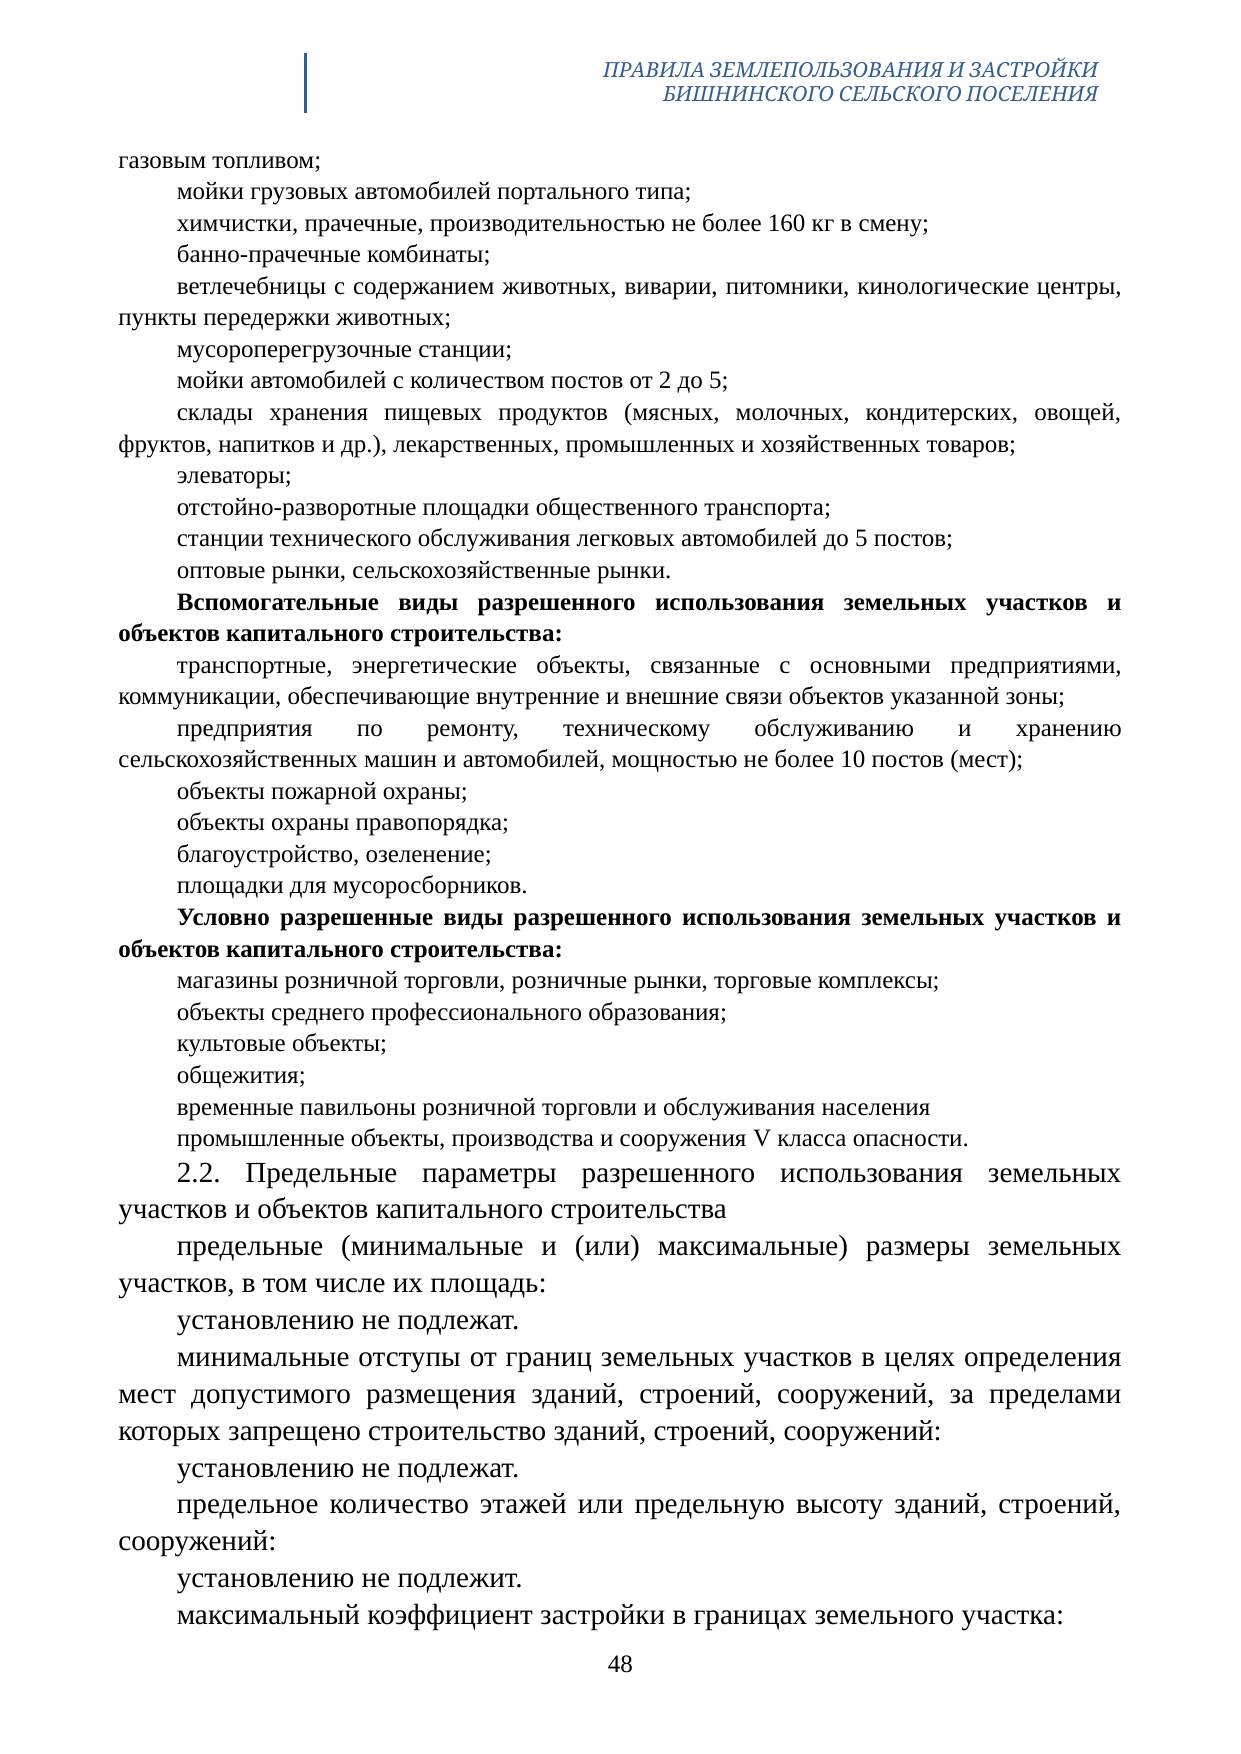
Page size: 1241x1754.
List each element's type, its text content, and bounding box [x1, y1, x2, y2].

text станции технического обслуживания легковых автомобилей до 5 постов; [118, 523, 1122, 552]
text временные павильоны розничной торговли и обслуживания населения [118, 1092, 1122, 1120]
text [118, 145, 1122, 173]
text 2.2. Предельные параметры разрешенного использования земельных участков и объектов капитального строительства [118, 1155, 1122, 1225]
text склады хранения пищевых продуктов (мясных, молочных, кондитерских, овощей, фруктов, напитков и др.), лекарственных, промышленных и хозяйственных товаров; [118, 397, 1122, 457]
text объекты пожарной охраны; [118, 776, 1122, 805]
text предельные (минимальные и (или) максимальные) размеры земельных участков, в том числе их площадь: [118, 1228, 1122, 1299]
text банно-прачечные комбинаты; [118, 239, 1122, 268]
text предельное количество этажей или предельную высоту зданий, строений, сооружений: [118, 1487, 1122, 1557]
text установлению не подлежат. [118, 1302, 1122, 1336]
text ветлечебницы с содержанием животных, виварии, питомники, кинологические центры, пункты передержки животных; [118, 271, 1122, 331]
text общежития; [118, 1060, 1122, 1089]
text магазины розничной торговли, розничные рынки, торговые комплексы; [118, 965, 1122, 994]
text Условно разрешенные виды разрешенного использования земельных участков и объектов капитального строительства: [118, 902, 1122, 962]
text транспортные, энергетические объекты, связанные с основными предприятиями, коммуникации, обеспечивающие внутренние и внешние связи объектов указанной зоны; [118, 650, 1122, 710]
text мойки грузовых автомобилей портального типа; [118, 176, 1122, 205]
text площадки для мусоросборников. [118, 871, 1122, 899]
text установлению не подлежат. [118, 1450, 1122, 1483]
text благоустройство, озеленение; [118, 839, 1122, 868]
text химчистки, прачечные, производительностью не более 160 кг в смену; [118, 208, 1122, 237]
text промышленные объекты, производства и сооружения V класса опасности. [118, 1123, 1122, 1152]
text культовые объекты; [118, 1028, 1122, 1057]
text отстойно-разворотные площадки общественного транспорта; [118, 492, 1122, 521]
text оптовые рынки, сельскохозяйственные рынки. [118, 555, 1122, 584]
text Вспомогательные виды разрешенного использования земельных участков и объектов капитального строительства: [118, 587, 1122, 647]
text мусороперегрузочные станции; [118, 334, 1122, 363]
text объекты охраны правопорядка; [118, 807, 1122, 836]
text максимальный коэффициент застройки в границах земельного участка: [118, 1597, 1122, 1631]
text предприятия по ремонту, техническому обслуживанию и хранению сельскохозяйственных машин и автомобилей, мощностью не более 10 постов (мест); [118, 713, 1122, 773]
text элеваторы; [118, 460, 1122, 489]
text мойки автомобилей с количеством постов от 2 до 5; [118, 366, 1122, 394]
text установлению не подлежит. [118, 1560, 1122, 1594]
text объекты среднего профессионального образования; [118, 997, 1122, 1026]
text минимальные отступы от границ земельных участков в целях определения мест допустимого размещения зданий, строений, сооружений, за пределами которых запрещено строительство зданий, строений, сооружений: [118, 1339, 1122, 1446]
